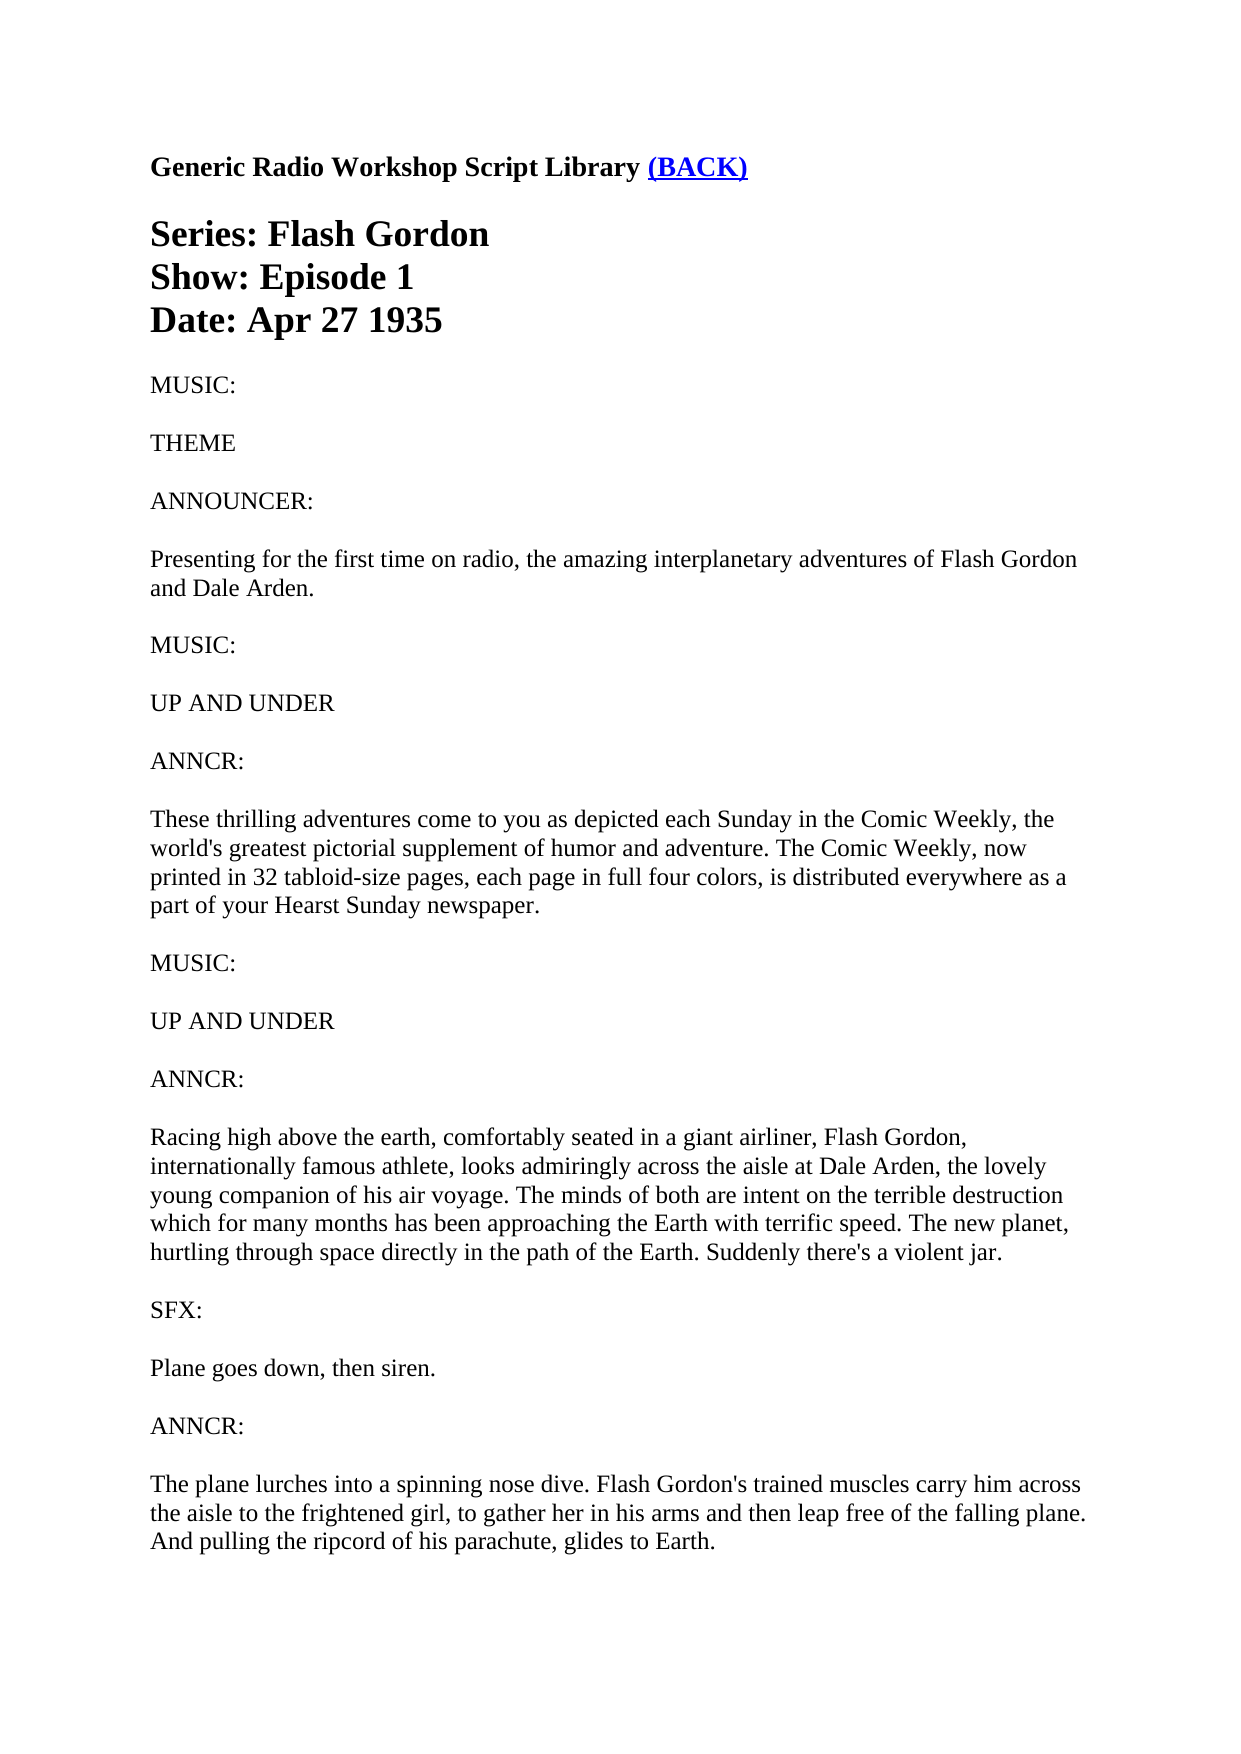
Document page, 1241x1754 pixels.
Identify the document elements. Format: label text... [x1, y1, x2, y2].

text ANNCR: [150, 1064, 1090, 1093]
text Series: Flash Gordon Show: Episode 1 Date: Apr 27 1935 [150, 212, 1090, 341]
text THEME [150, 428, 1090, 457]
text The plane lurches into a spinning nose dive. Flash Gordon's trained muscles carry him across the aisle to the frightened girl, to gather her in his arms and then leap free of the falling plane. And pulling the ripcord of his parachute, glides to Earth. [150, 1469, 1090, 1555]
text Racing high above the earth, comfortably seated in a giant airliner, Flash Gordon, internationally famous athlete, looks admiringly across the aisle at Dale Arden, the lovely young companion of his air voyage. The minds of both are intent on the terrible destruction which for many months has been approaching the Earth with terrific speed. The new planet, hurtling through space directly in the path of the Earth. Suddenly there's a violent jar. [150, 1122, 1090, 1266]
text ANNCR: [150, 746, 1090, 775]
text ANNCR: [150, 1411, 1090, 1440]
text MUSIC: [150, 631, 1090, 659]
text UP AND UNDER [150, 688, 1090, 717]
text Generic Radio Workshop Script Library (BACK) [150, 150, 1090, 182]
text UP AND UNDER [150, 1006, 1090, 1035]
text SFX: [150, 1295, 1090, 1324]
text MUSIC: [150, 370, 1090, 399]
text ANNOUNCER: [150, 486, 1090, 515]
text MUSIC: [150, 948, 1090, 977]
text Presenting for the first time on radio, the amazing interplanetary adventures of Flash Gordon and Dale Arden. [150, 544, 1090, 601]
text Plane goes down, then siren. [150, 1353, 1090, 1382]
text These thrilling adventures come to you as depicted each Sunday in the Comic Weekly, the world's greatest pictorial supplement of humor and adventure. The Comic Weekly, now printed in 32 tabloid-size pages, each page in full four colors, is distributed everywhere as a part of your Hearst Sunday newspaper. [150, 804, 1090, 919]
